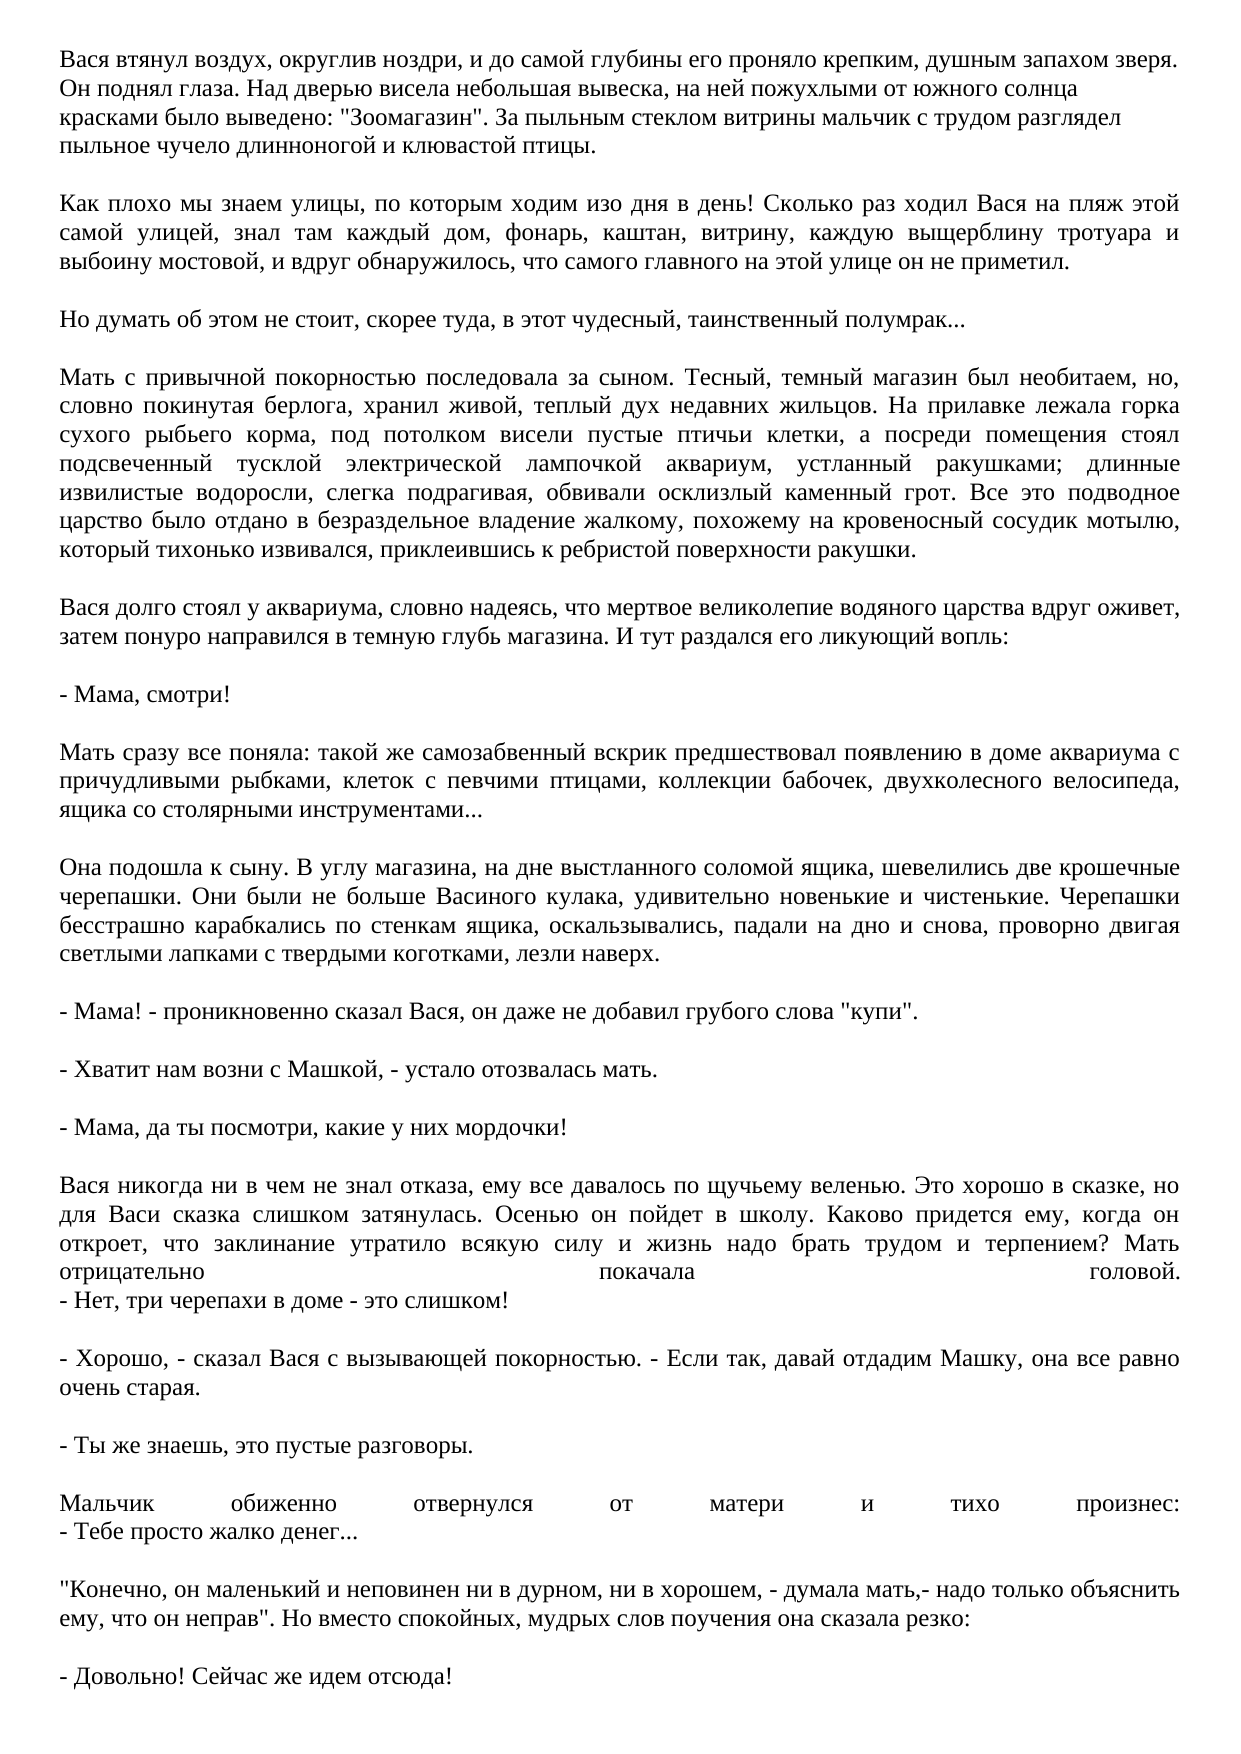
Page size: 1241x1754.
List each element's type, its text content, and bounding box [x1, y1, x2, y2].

text - Ты же знаешь, это пустые разговоры. [59, 1430, 1181, 1458]
text Вася никогда ни в чем не знал отказа, ему все давалось по щучьему веленью. Это хорошо в сказке, но для Васи сказка слишком затянулась. Осенью он пойдет в школу. Каково придется ему, когда он откроет, что заклинание утратило всякую силу и жизнь надо брать трудом и терпением? Мать отрицательно покачала головой. - Нет, три черепахи в доме - это слишком! [59, 1170, 1181, 1314]
text - Хорошо, - сказал Вася с вызывающей покорностью. - Если так, давай отдадим Машку, она все равно очень старая. [59, 1343, 1181, 1401]
text Мать с привычной покорностью последовала за сыном. Тесный, темный магазин был необитаем, но, словно покинутая берлога, хранил живой, теплый дух недавних жильцов. На прилавке лежала горка сухого рыбьего корма, под потолком висели пустые птичьи клетки, а посреди помещения стоял подсвеченный тусклой электрической лампочкой аквариум, устланный ракушками; длинные извилистые водоросли, слегка подрагивая, обвивали осклизлый каменный грот. Все это подводное царство было отдано в безраздельное владение жалкому, похожему на кровеносный сосудик мотылю, который тихонько извивался, приклеившись к ребристой поверхности ракушки. [59, 362, 1181, 563]
text - Хватит нам возни с Машкой, - устало отозвалась мать. [59, 1054, 1181, 1083]
text Как плохо мы знаем улицы, по которым ходим изо дня в день! Сколько раз ходил Вася на пляж этой самой улицей, знал там каждый дом, фонарь, каштан, витрину, каждую выщерблину тротуара и выбоину мостовой, и вдруг обнаружилось, что самого главного на этой улице он не приметил. [59, 188, 1181, 275]
text Но думать об этом не стоит, скорее туда, в этот чудесный, таинственный полумрак... [59, 304, 1181, 333]
text Вася втянул воздух, округлив ноздри, и до самой глубины его проняло крепким, душным запахом зверя. Он поднял глаза. Над дверью висела небольшая вывеска, на ней пожухлыми от южного солнца красками было выведено: "Зоомагазин". За пыльным стеклом витрины мальчик с трудом разглядел пыльное чучело длинноногой и клювастой птицы. [597, 44, 1181, 159]
text Мать сразу все поняла: такой же самозабвенный вскрик предшествовал появлению в доме аквариума с причудливыми рыбками, клеток с певчими птицами, коллекции бабочек, двухколесного велосипеда, ящика со столярными инструментами... [59, 737, 1181, 823]
text "Конечно, он маленький и неповинен ни в дурном, ни в хорошем, - думала мать,- надо только объяснить ему, что он неправ". Но вместо спокойных, мудрых слов поучения она сказала резко: [59, 1574, 1181, 1632]
text Она подошла к сыну. В углу магазина, на дне выстланного соломой ящика, шевелились две крошечные черепашки. Они были не больше Васиного кулака, удивительно новенькие и чистенькие. Черепашки бесстрашно карабкались по стенкам ящика, оскальзывались, падали на дно и снова, проворно двигая светлыми лапками с твердыми коготками, лезли наверх. [59, 852, 1181, 967]
text Мальчик обиженно отвернулся от матери и тихо произнес: - Тебе просто жалко денег... [59, 1488, 1181, 1545]
text - Довольно! Сейчас же идем отсюда! [59, 1661, 1181, 1690]
text - Мама, смотри! [59, 679, 1181, 708]
text - Мама! - проникновенно сказал Вася, он даже не добавил грубого слова "купи". [59, 996, 1181, 1025]
text Вася долго стоял у аквариума, словно надеясь, что мертвое великолепие водяного царства вдруг оживет, затем понуро направился в темную глубь магазина. И тут раздался его ликующий вопль: [59, 592, 1181, 650]
text - Мама, да ты посмотри, какие у них мордочки! [59, 1112, 1181, 1141]
